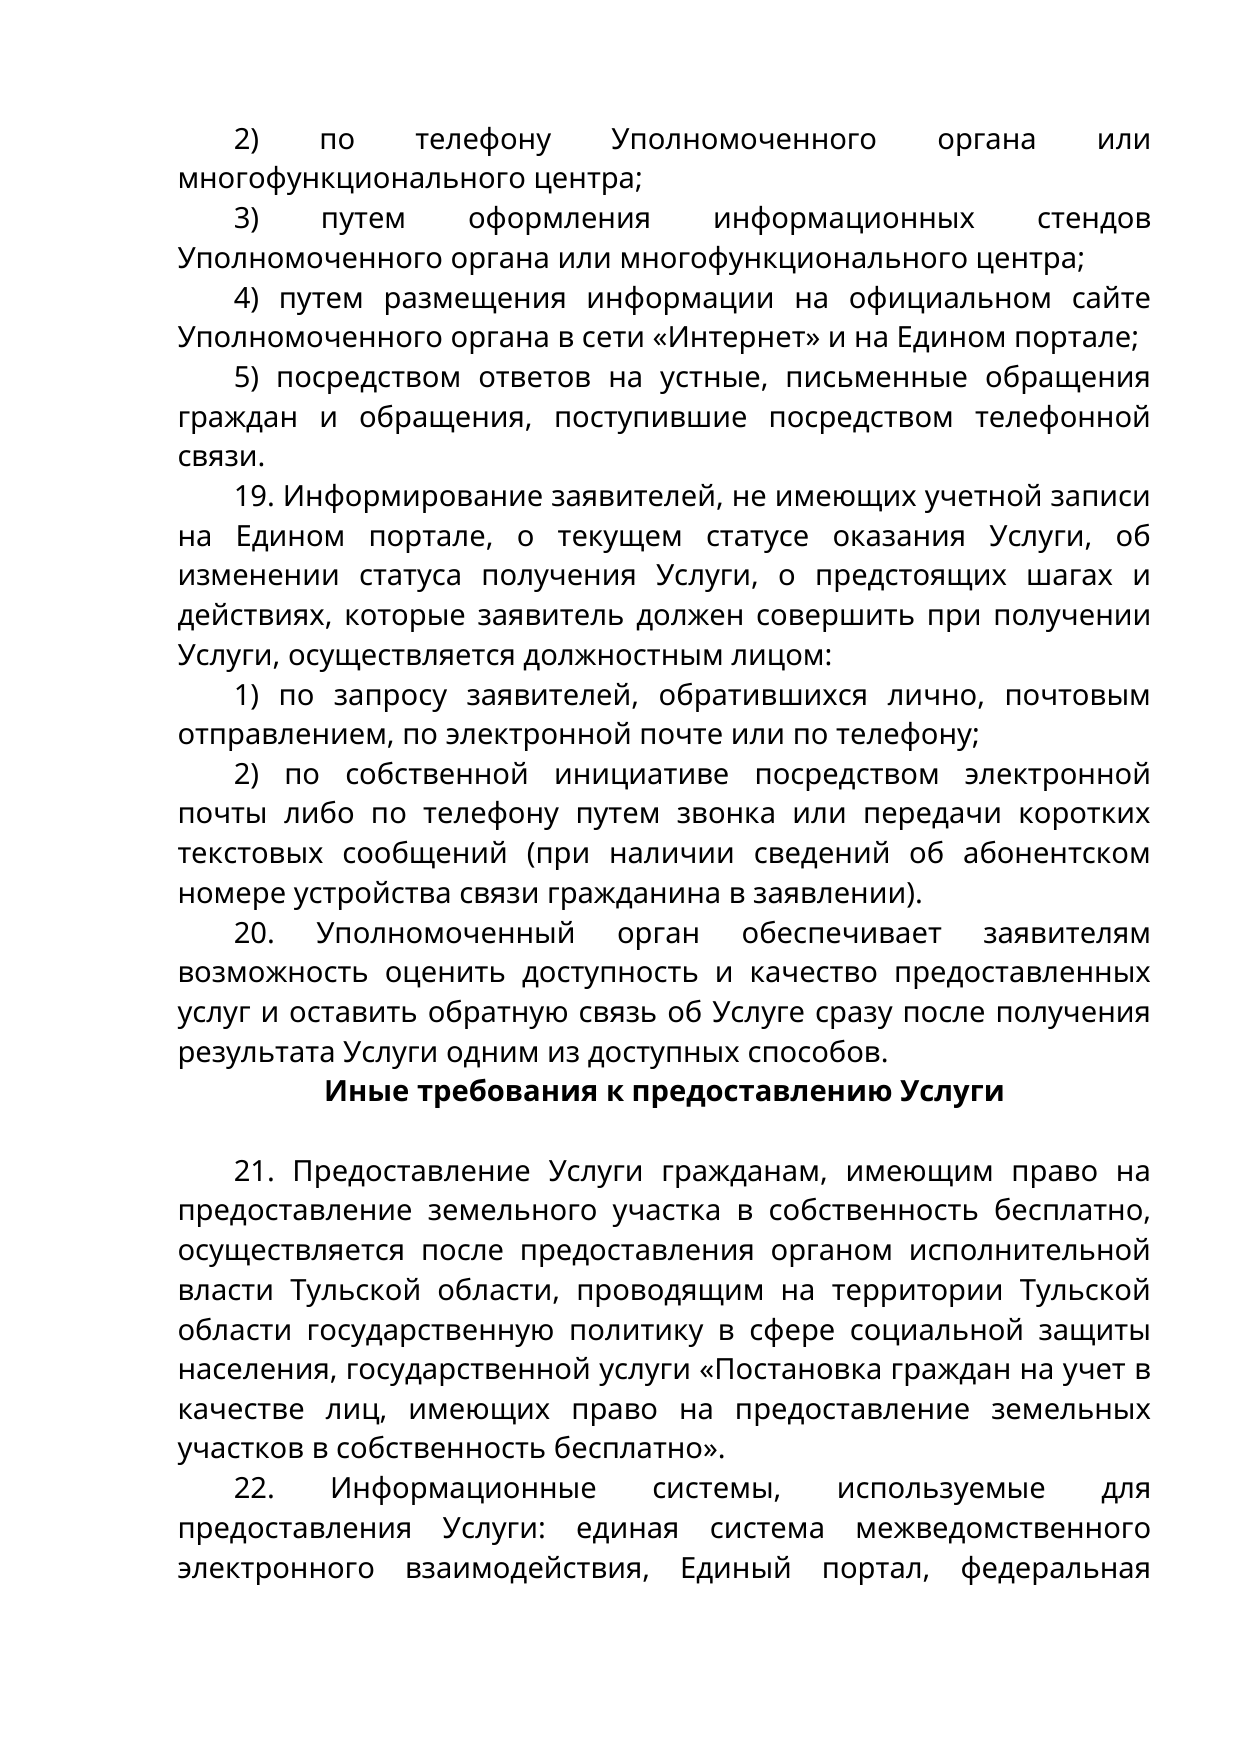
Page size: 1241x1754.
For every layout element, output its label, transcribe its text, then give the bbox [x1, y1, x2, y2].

text 21. Предоставление Услуги гражданам, имеющим право на предоставление земельного участка в собственность бесплатно, осуществляется после предоставления органом исполнительной власти Тульской области, проводящим на территории Тульской области государственную политику в сфере социальной защиты населения, государственной услуги «Постановка граждан на учет в качестве лиц, имеющих право на предоставление земельных участков в собственность бесплатно». [177, 1150, 1152, 1467]
text 2) по телефону Уполномоченного органа или многофункционального центра; [177, 118, 1152, 197]
text 5) посредством ответов на устные, письменные обращения граждан и обращения, поступившие посредством телефонной связи. [177, 356, 1152, 475]
text 2) по собственной инициативе посредством электронной почты либо по телефону путем звонка или передачи коротких текстовых сообщений (при наличии сведений об абонентском номере устройства связи гражданина в заявлении). [177, 753, 1152, 912]
text 1) по запросу заявителей, обратившихся лично, почтовым отправлением, по электронной почте или по телефону; [177, 674, 1152, 753]
text 3) путем оформления информационных стендов Уполномоченного органа или многофункционального центра; [177, 197, 1152, 277]
text 20. Уполномоченный орган обеспечивает заявителям возможность оценить доступность и качество предоставленных услуг и оставить обратную связь об Услуге сразу после получения результата Услуги одним из доступных способов. [177, 912, 1152, 1071]
text 4) путем размещения информации на официальном сайте Уполномоченного органа в сети «Интернет» и на Едином портале; [177, 277, 1152, 356]
text Иные требования к предоставлению Услуги [177, 1071, 1152, 1110]
text 19. Информирование заявителей, не имеющих учетной записи на Едином портале, о текущем статусе оказания Услуги, об изменении статуса получения Услуги, о предстоящих шагах и действиях, которые заявитель должен совершить при получении Услуги, осуществляется должностным лицом: [177, 475, 1152, 674]
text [177, 1467, 1152, 1587]
